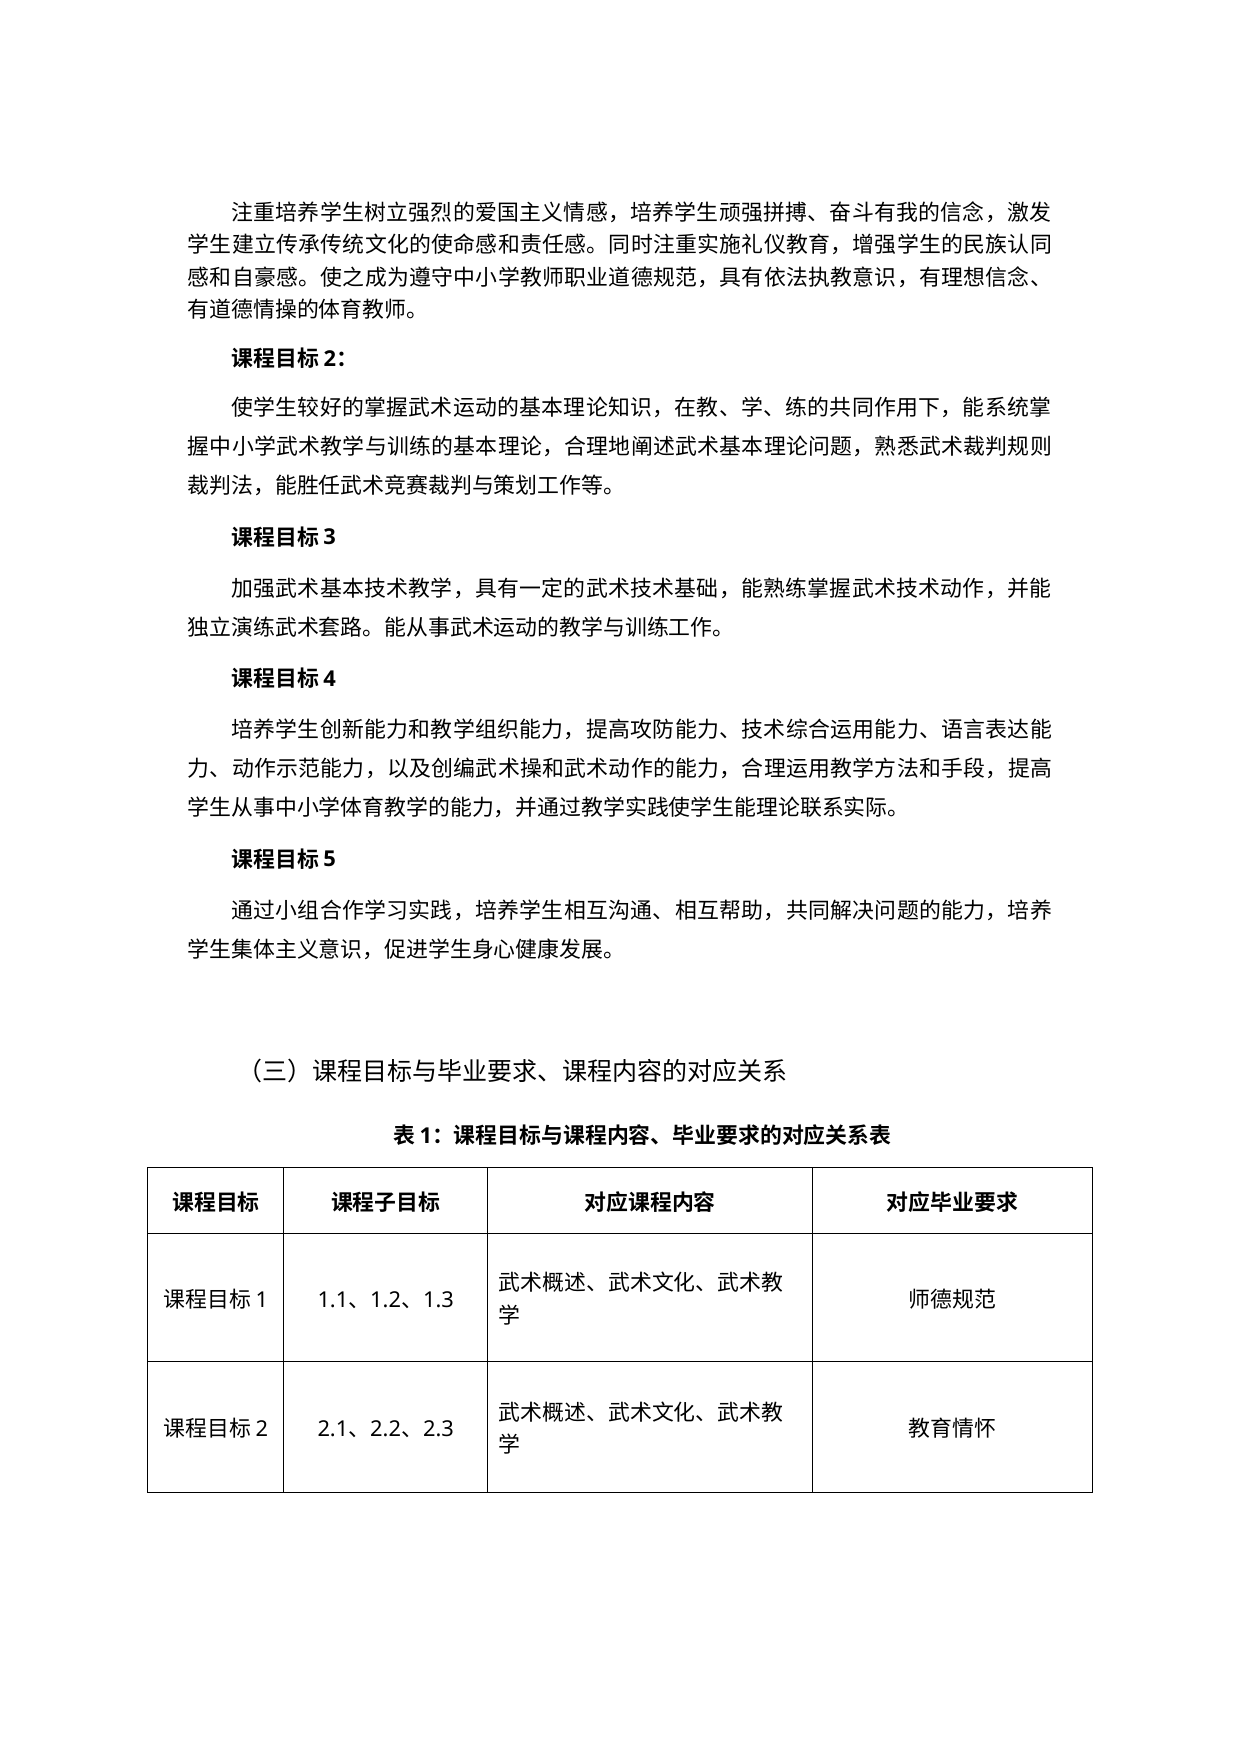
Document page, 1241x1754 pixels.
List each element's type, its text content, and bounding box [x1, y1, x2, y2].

text 课程目标5 [187, 841, 1053, 873]
table_cell 课程目标2 [148, 1362, 283, 1492]
table_cell 课程目标1 [148, 1234, 283, 1361]
table_cell 教育情怀 [813, 1362, 1092, 1492]
text 表1：课程目标与课程内容、毕业要求的对应关系表 [187, 1118, 1053, 1151]
text （三）课程目标与毕业要求、课程内容的对应关系 [187, 1037, 1053, 1102]
text 加强武术基本技术教学，具有一定的武术技术基础，能熟练掌握武术技术动作，并能独立演练武术套路。能从事武术运动的教学与训练工作。 [187, 570, 1053, 641]
table_cell 1.1、1.2、1.3 [284, 1234, 487, 1361]
table_cell 武术概述、武术文化、武术教学 [488, 1362, 812, 1492]
table_cell 武术概述、武术文化、武术教学 [488, 1234, 812, 1361]
table_cell 2.1、2.2、2.3 [284, 1362, 487, 1492]
text 课程目标4 [187, 660, 1053, 693]
table_header 课程子目标 [284, 1168, 487, 1233]
text 注重培养学生树立强烈的爱国主义情感，培养学生顽强拼搏、奋斗有我的信念，激发学生建立传承传统文化的使命感和责任感。同时注重实施礼仪教育，增强学生的民族认同感和自豪感。使之成为遵守中小学教师职业道德规范，具有依法执教意识，有理想信念、有道德情操的体育教师。 [187, 194, 1053, 324]
table_header 课程目标 [148, 1168, 283, 1233]
table_cell 师德规范 [813, 1234, 1092, 1361]
text 通过小组合作学习实践，培养学生相互沟通、相互帮助，共同解决问题的能力，培养学生集体主义意识，促进学生身心健康发展。 [187, 892, 1053, 963]
table_header 对应课程内容 [488, 1168, 812, 1233]
text 培养学生创新能力和教学组织能力，提高攻防能力、技术综合运用能力、语言表达能力、动作示范能力，以及创编武术操和武术动作的能力，合理运用教学方法和手段，提高学生从事中小学体育教学的能力，并通过教学实践使学生能理论联系实际。 [187, 712, 1053, 822]
text 使学生较好的掌握武术运动的基本理论知识，在教、学、练的共同作用下，能系统掌握中小学武术教学与训练的基本理论，合理地阐述武术基本理论问题，熟悉武术裁判规则、裁判法，能胜任武术竞赛裁判与策划工作等。 [187, 389, 1053, 500]
text 课程目标2： [187, 341, 1053, 373]
table_header 对应毕业要求 [813, 1168, 1092, 1233]
text 课程目标3 [187, 519, 1053, 551]
